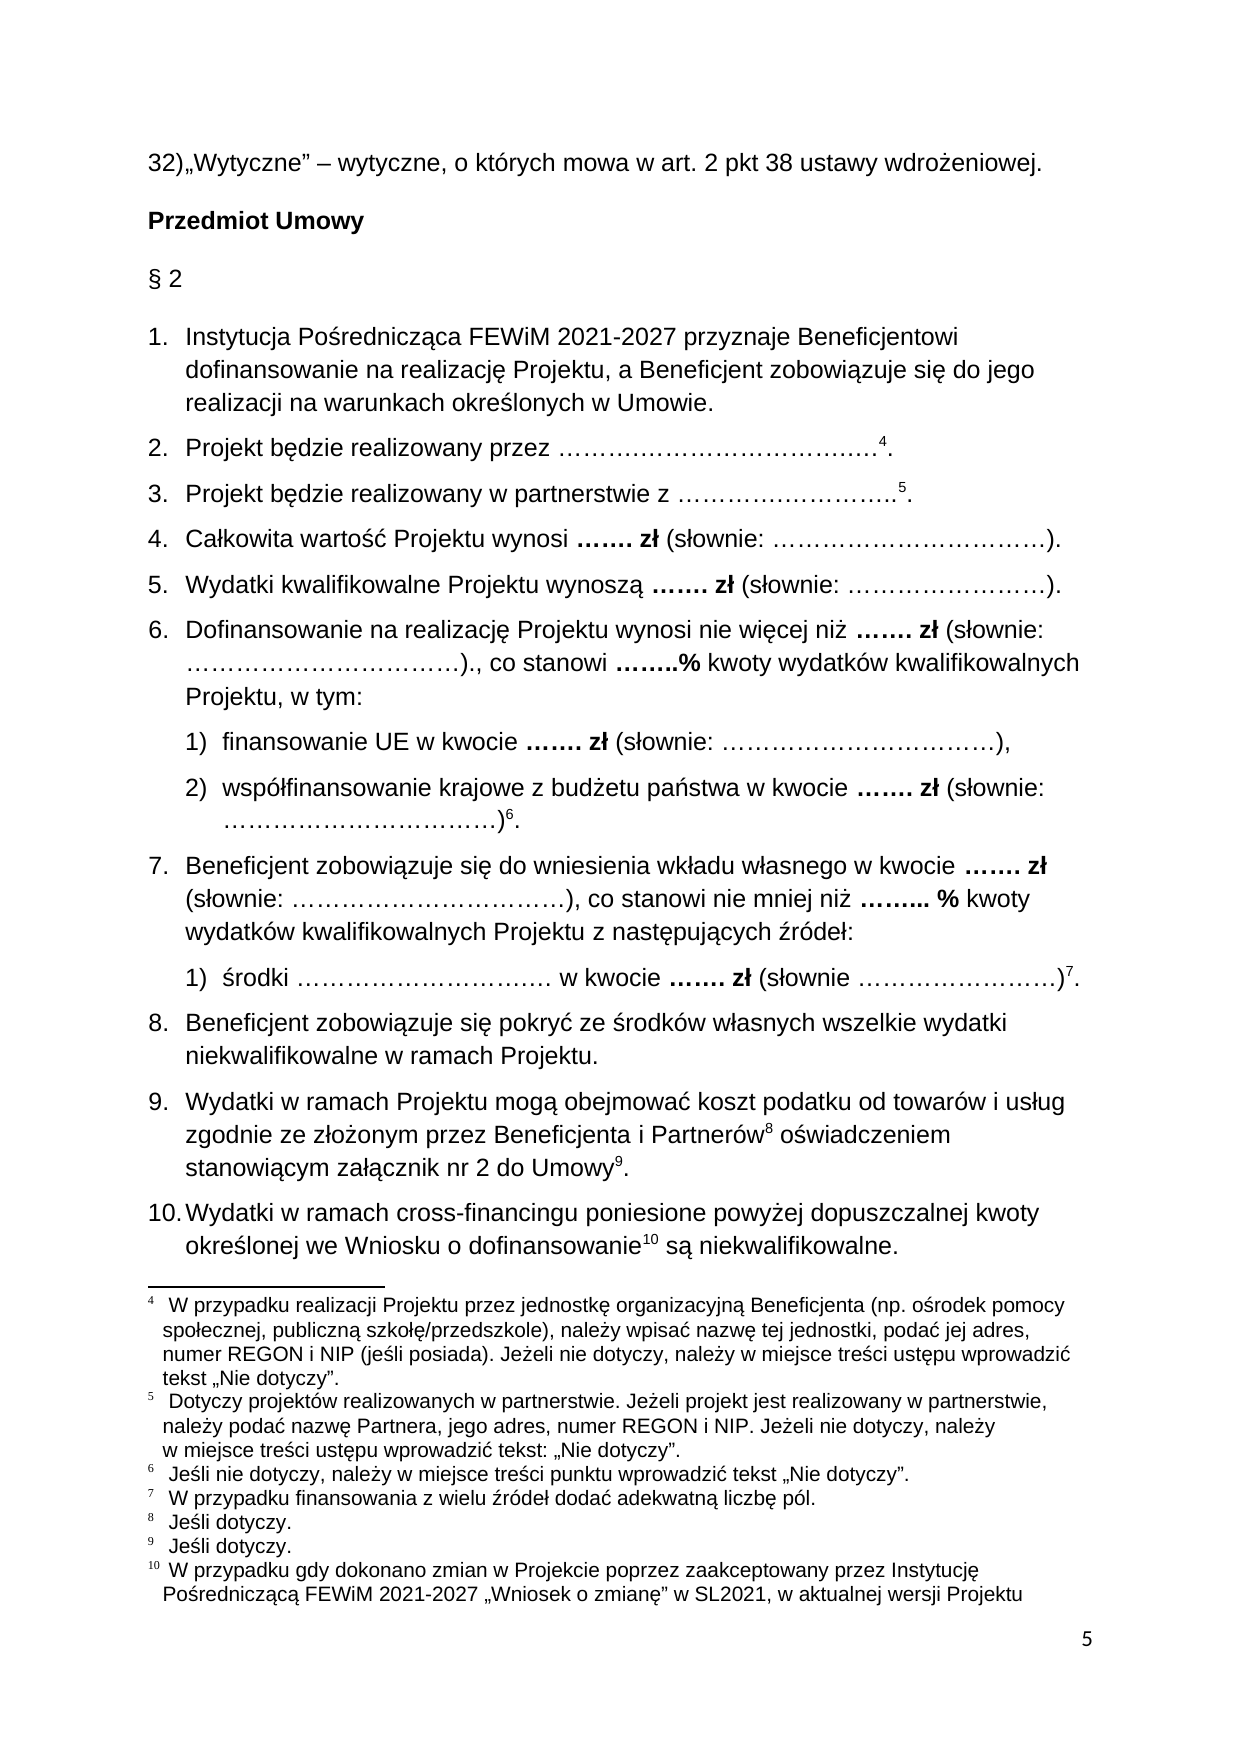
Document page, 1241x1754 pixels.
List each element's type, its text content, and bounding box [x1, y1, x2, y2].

list Beneficjent zobowiązuje się do wniesienia wkładu własnego w kwocie ……. zł (słownie: ……………………………), co stanowi nie mniej niż ……... % kwoty wydatków kwalifikowalnych Projektu z następujących źródeł: [148, 851, 1092, 946]
list Wydatki w ramach cross-financingu poniesione powyżej dopuszczalnej kwoty określonej we Wniosku o dofinansowanie są niekwalifikowalne. [148, 1198, 1092, 1260]
list Projekt będzie realizowany przez ……….…………………….….. [148, 433, 1092, 462]
list Dofinansowanie na realizację Projektu wynosi nie więcej niż ……. zł (słownie: ……………………………)., co stanowi ……..% kwoty wydatków kwalifikowalnych Projektu, w tym: [148, 615, 1092, 710]
text § 2 [148, 264, 1092, 292]
list współfinansowanie krajowe z budżetu państwa w kwocie ……. zł (słownie: ……………………………). [185, 772, 1092, 834]
list Wydatki kwalifikowalne Projektu wynoszą ……. zł (słownie: ……………………). [148, 570, 1092, 599]
list Beneficjent zobowiązuje się pokryć ze środków własnych wszelkie wydatki niekwalifikowalne w ramach Projektu. [148, 1008, 1092, 1070]
list Przedmiot Umowy [148, 206, 1092, 234]
list finansowanie UE w kwocie ……. zł (słownie: ……………………………), [185, 727, 1092, 756]
list Wydatki w ramach Projektu mogą obejmować koszt podatku od towarów i usług zgodnie ze złożonym przez Beneficjenta i Partnerów oświadczeniem stanowiącym załącznik nr 2 do Umowy. [148, 1087, 1092, 1181]
list środki ……………………….… w kwocie ……. zł (słownie ……………………). [185, 963, 1092, 991]
list Projekt będzie realizowany w partnerstwie z ………….…………... [148, 479, 1092, 508]
list „Wytyczne” – wytyczne, o których mowa w art. 2 pkt 38 ustawy wdrożeniowej. [148, 148, 1092, 176]
list Całkowita wartość Projektu wynosi ……. zł (słownie: ……………………………). [148, 524, 1092, 553]
list Instytucja Pośrednicząca FEWiM 2021-2027 przyznaje Beneficjentowi dofinansowanie na realizację Projektu, a Beneficjent zobowiązuje się do jego realizacji na warunkach określonych w Umowie. [148, 322, 1092, 417]
